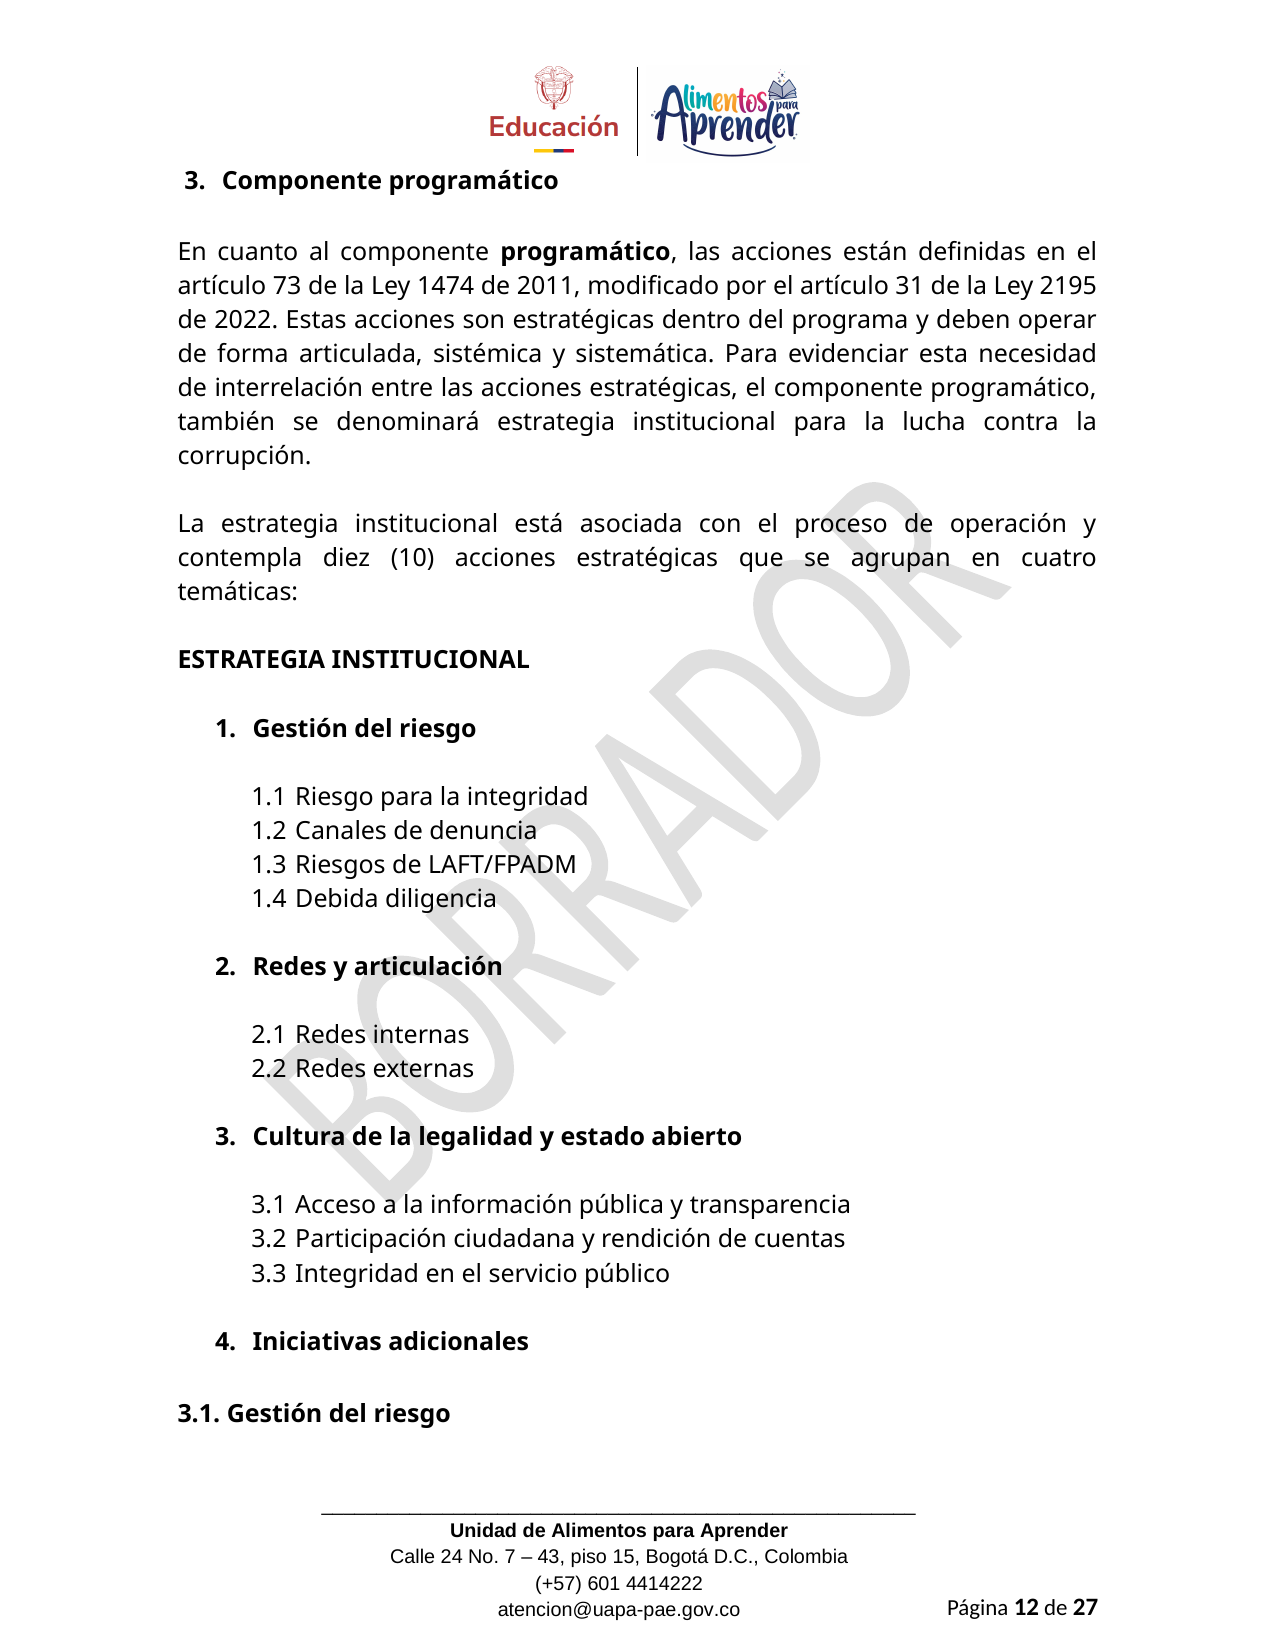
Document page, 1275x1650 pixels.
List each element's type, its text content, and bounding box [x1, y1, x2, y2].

list Acceso a la información pública y transparencia [251, 1187, 1098, 1221]
list Iniciativas adicionales [215, 1323, 1098, 1357]
list Redes y articulación [215, 949, 1098, 983]
subtitle 3.1. Gestión del riesgo [177, 1396, 1098, 1430]
list Riesgos de LAFT/FPADM [251, 846, 1098, 881]
list Riesgo para la integridad [251, 778, 1098, 812]
list Cultura de la legalidad y estado abierto [215, 1119, 1098, 1153]
list Redes externas [251, 1051, 1098, 1085]
picture [646, 65, 810, 162]
list Redes internas [251, 1017, 1098, 1051]
list Debida diligencia [251, 881, 1098, 914]
subtitle Componente programático [184, 162, 1098, 197]
list Gestión del riesgo [215, 710, 1098, 744]
text La estrategia institucional está asociada con el proceso de operación y contempla diez (10) acciones estratégicas que se agrupan en cuatro temáticas: [177, 506, 1098, 608]
list Canales de denuncia [251, 812, 1098, 846]
text ESTRATEGIA INSTITUCIONAL [177, 642, 1098, 676]
picture [465, 61, 640, 162]
text En cuanto al componente programático, las acciones están definidas en el artículo 73 de la Ley 1474 de 2011, modificado por el artículo 31 de la Ley 2195 de 2022. Estas acciones son estratégicas dentro del programa y deben operar de forma articulada, sistémica y sistemática. Para evidenciar esta necesidad de interrelación entre las acciones estratégicas, el componente programático, también se denominará estrategia institucional para la lucha contra la corrupción. [177, 233, 1098, 472]
list Participación ciudadana y rendición de cuentas [251, 1221, 1098, 1255]
list Integridad en el servicio público [251, 1255, 1098, 1289]
